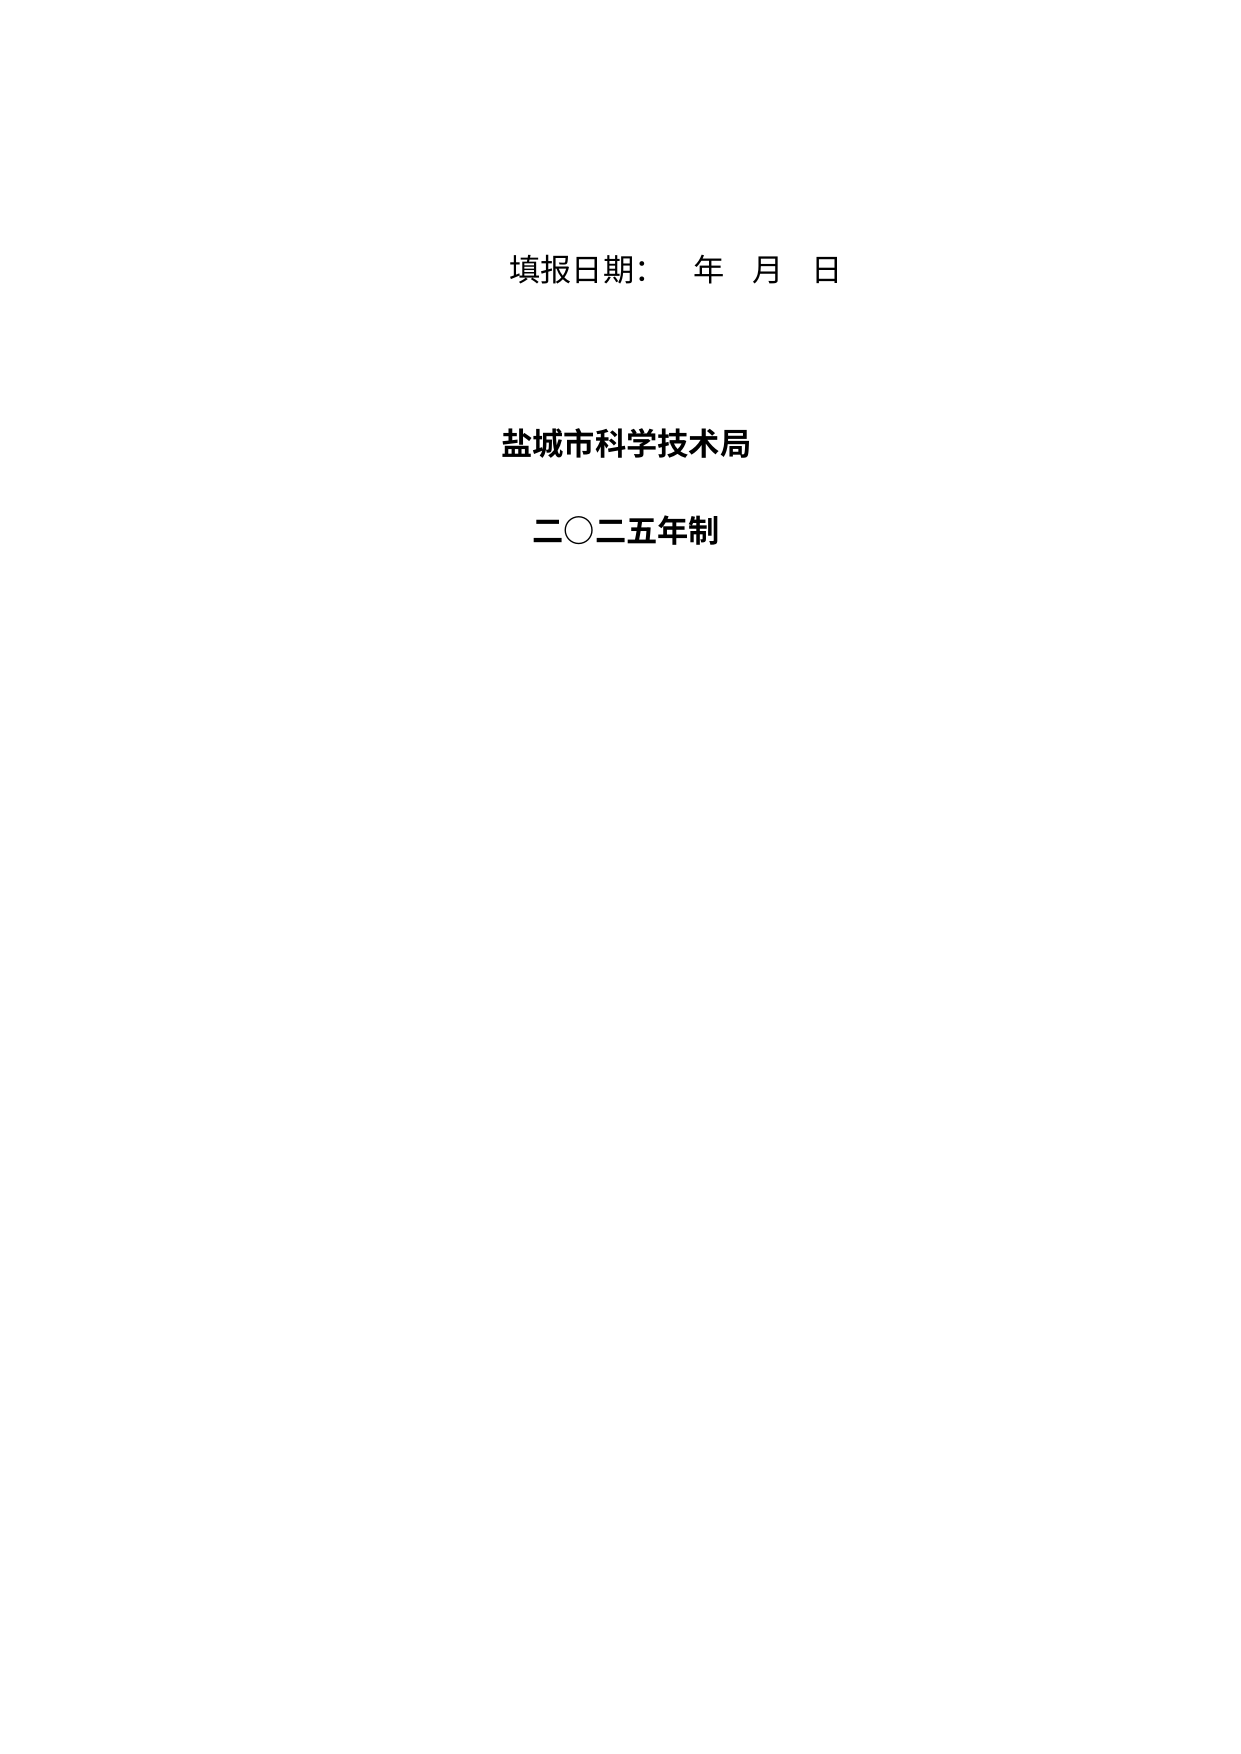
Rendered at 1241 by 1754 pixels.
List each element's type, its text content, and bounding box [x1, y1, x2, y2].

text 填报日期： 年 月 日 [165, 235, 1024, 300]
text 二○二五年制 [165, 496, 1087, 561]
text 盐城市科学技术局 [165, 409, 1087, 474]
